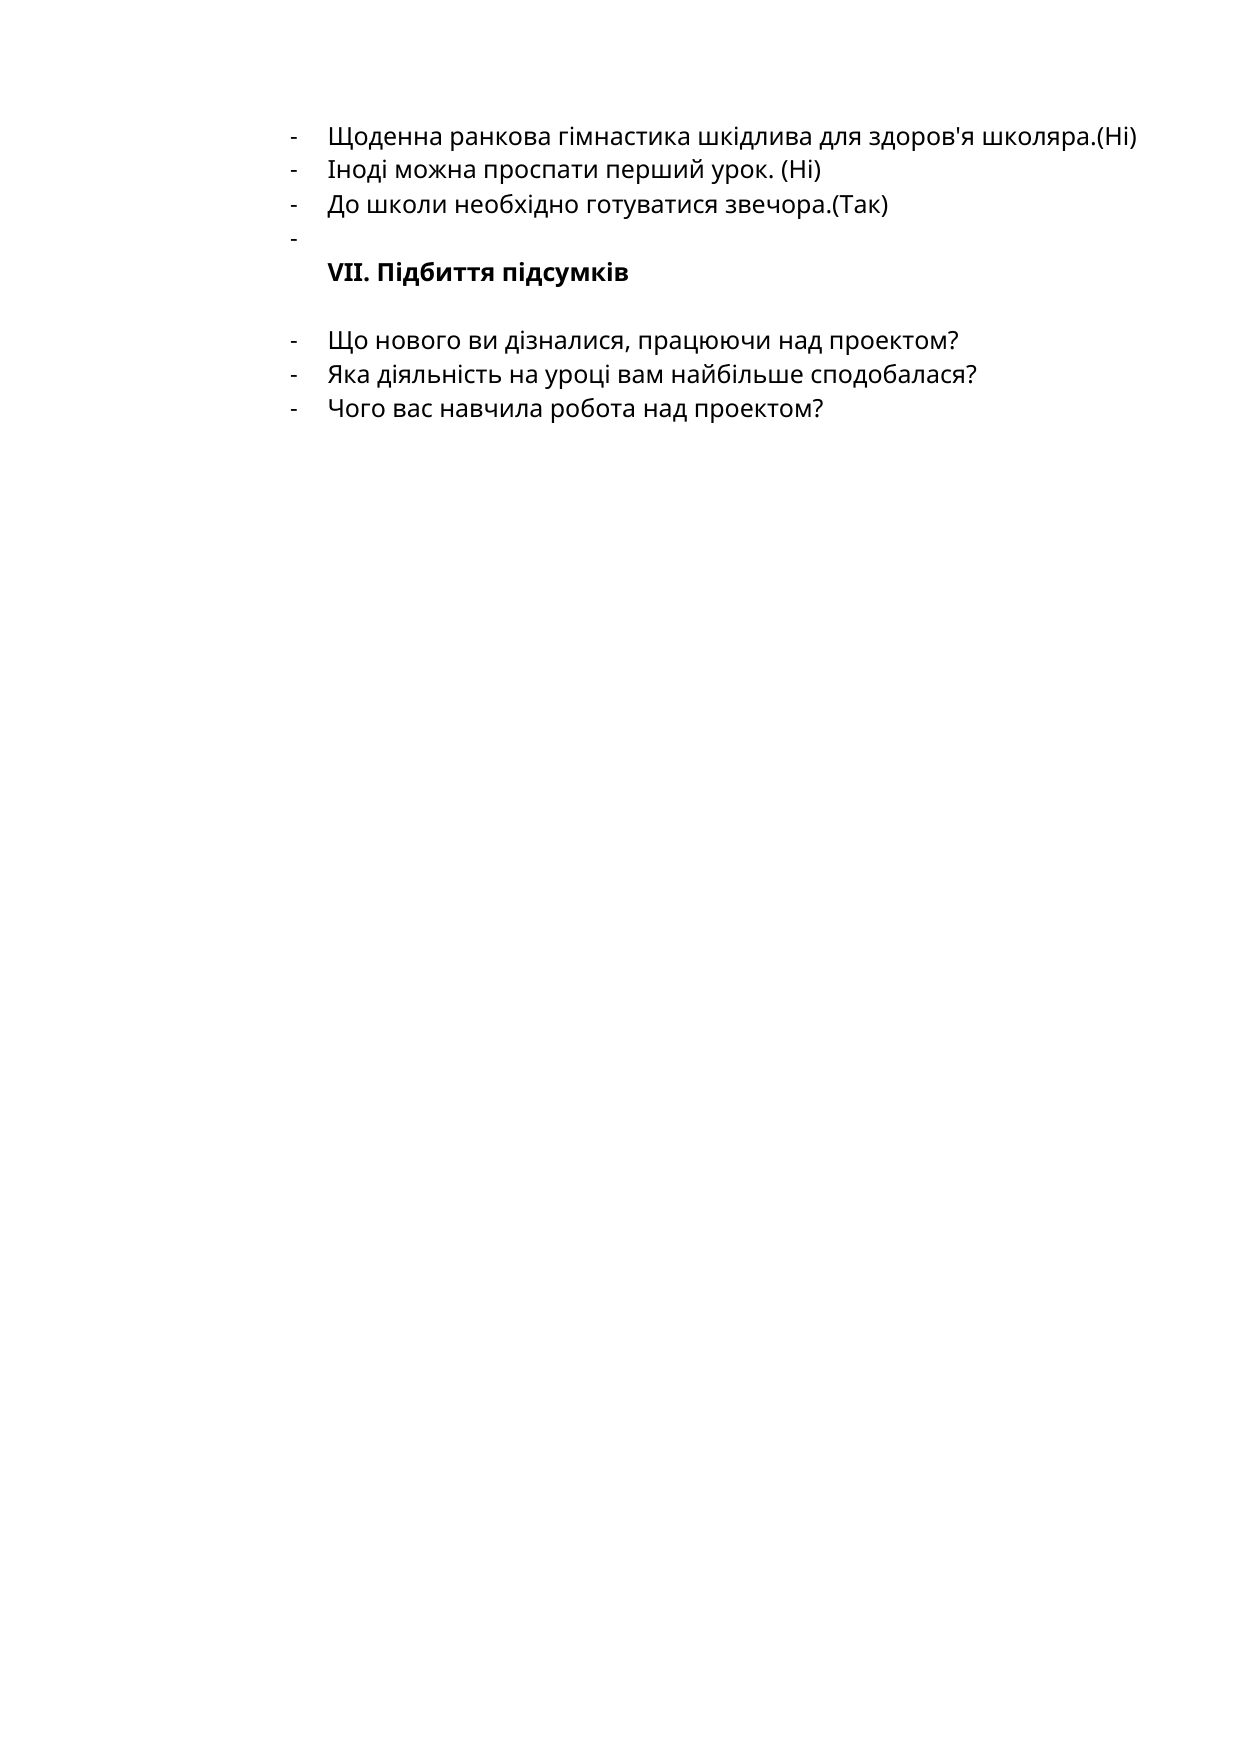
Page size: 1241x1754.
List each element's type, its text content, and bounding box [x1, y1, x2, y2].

list Іноді можна проспати перший урок. (Ні) [290, 152, 1152, 186]
list Чого вас навчила робота над проектом? [290, 391, 1152, 425]
list Щоденна ранкова гімнастика шкідлива для здоров'я школяра.(Ні) [290, 118, 1152, 152]
text VІІ. Підбиття підсумків [327, 254, 1152, 288]
list До школи необхідно готуватися звечора.(Так) [290, 186, 1152, 220]
list Що нового ви дізналися, працюючи над проектом? [290, 322, 1152, 357]
list Яка діяльність на уроці вам найбільше сподобалася? [290, 357, 1152, 391]
